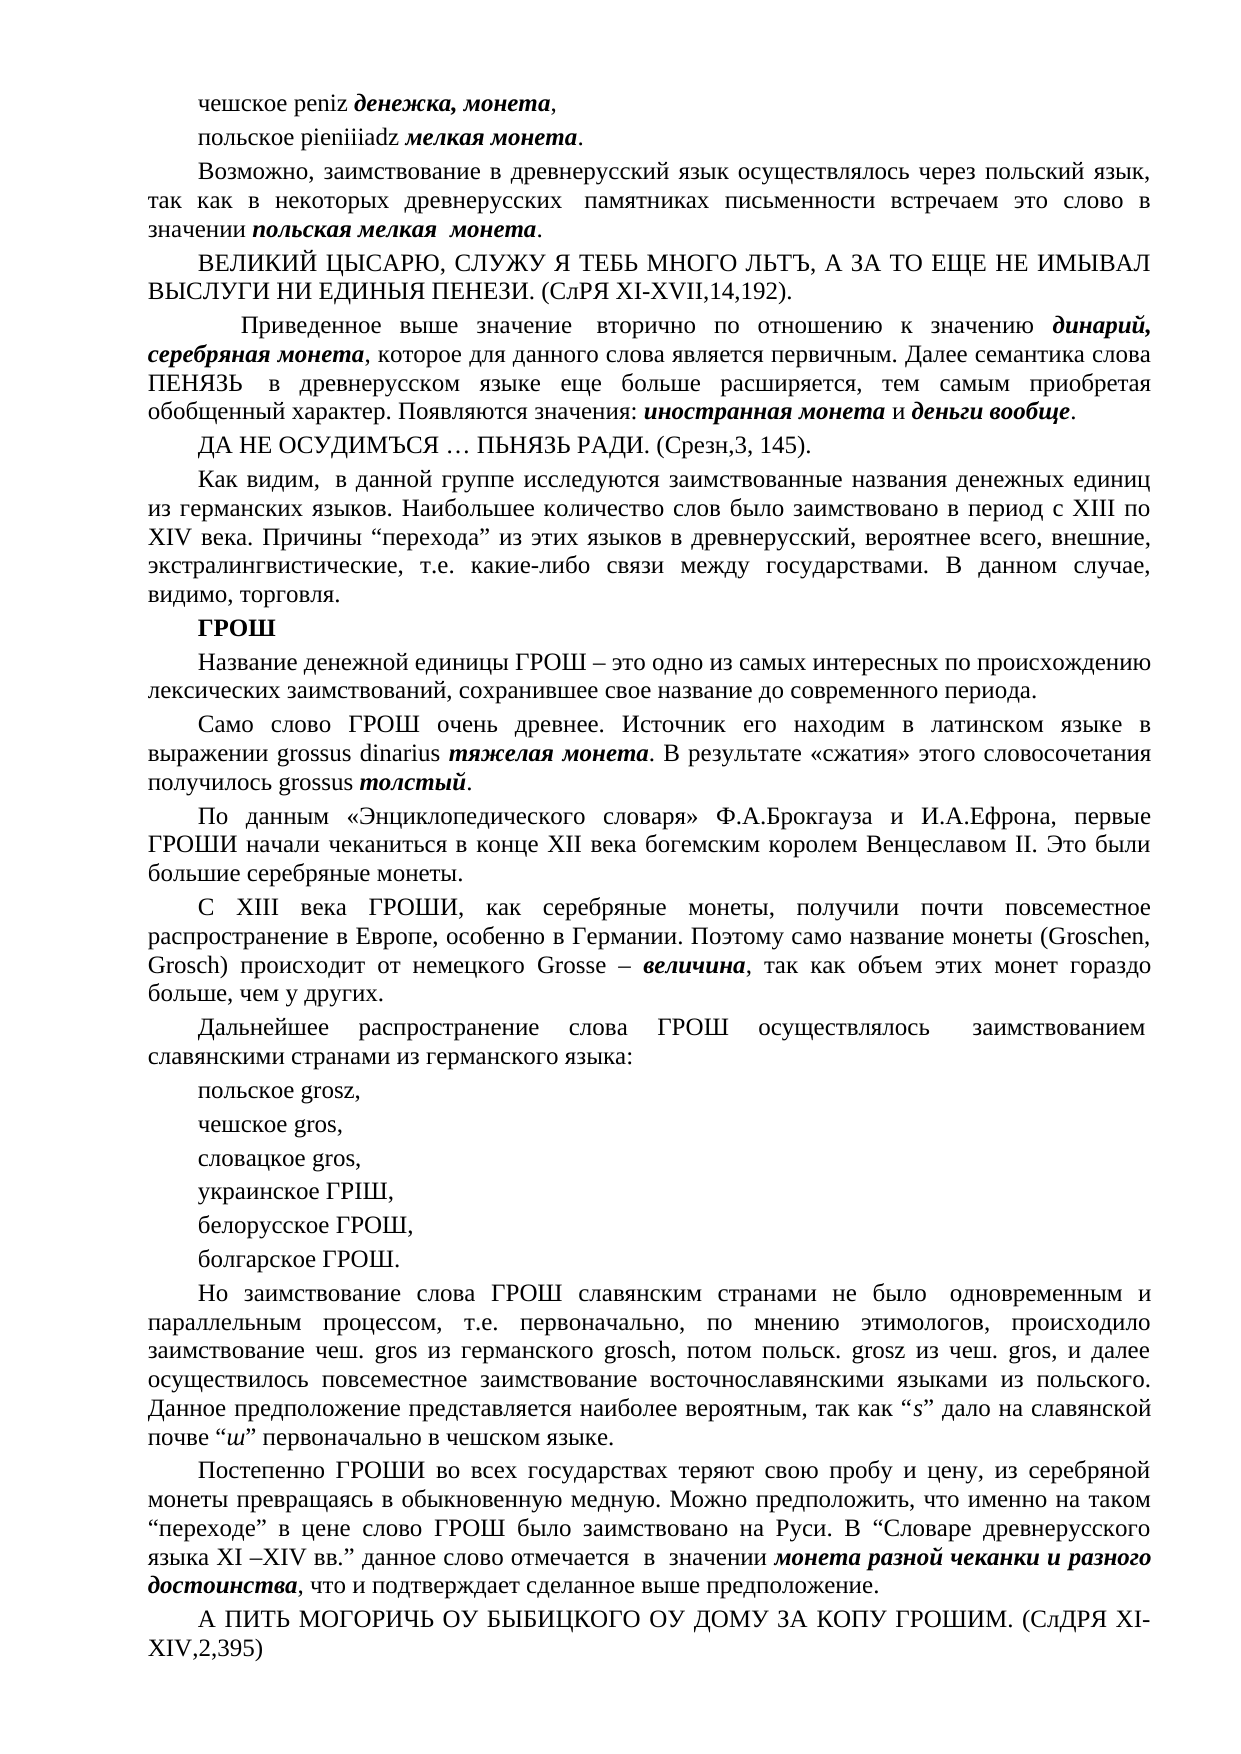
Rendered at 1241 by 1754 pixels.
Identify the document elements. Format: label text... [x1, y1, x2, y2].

text белорусское ГРОШ, [148, 1210, 1152, 1239]
text Постепенно ГРОШИ во всех государствах теряют свою пробу и цену, из серебряной монеты превращаясь в обыкновенную медную. Можно предположить, что именно на таком “переходе” в цене слово ГРОШ было заимствовано на Руси. В “Словаре древнерусского языка XI –XIV вв.” данное слово отмечается в значении монета разной чеканки и разного достоинства, что и подтверждает сделанное выше предположение. [148, 1456, 1152, 1599]
text ДА НЕ ОСУДИМЪСЯ … ПЬНЯЗЬ РАДИ. (Срезн,3, 145). [148, 430, 1152, 459]
text С XIII века ГРОШИ, как серебряные монеты, получили почти повсеместное распространение в Европе, особенно в Германии. Поэтому само название монеты (Groschen, Grosch) происходит от немецкого Grosse – величина, так как объем этих монет гораздо больше, чем у других. [148, 892, 1152, 1007]
text Но заимствование слова ГРОШ славянским странами не было одновременным и параллельным процессом, т.е. первоначально, по мнению этимологов, происходило заимствование чеш. gros из германского grosch, потом польск. grosz из чеш. gros, и далее осуществилось повсеместное заимствование восточнославянскими языками из польского. Данное предположение представляется наиболее вероятным, так как “s” дало на славянской почве “ш” первоначально в чешском языке. [148, 1278, 1152, 1451]
text чешское peniz денежка, монета, [148, 88, 1152, 117]
text ВЕЛИКИЙ ЦЫСАРЮ, СЛУЖУ Я ТЕБЬ МНОГО ЛЬТЪ, А ЗА ТО ЕЩЕ НЕ ИМЫВАЛ ВЫСЛУГИ НИ ЕДИНЫЯ ПЕНЕЗИ. (СлРЯ XI-XVII,14,192). [148, 248, 1152, 305]
text ГРОШ [148, 613, 1152, 642]
text Как видим, в данной группе исследуются заимствованные названия денежных единиц из германских языков. Наибольшее количество слов было заимствовано в период с XIII по XIV века. Причины “перехода” из этих языков в древнерусский, вероятнее всего, внешние, экстралингвистические, т.е. какие-либо связи между государствами. В данном случае, видимо, торговля. [148, 464, 1152, 608]
text словацкое gros, [148, 1143, 1152, 1171]
text А ПИТЬ МОГОРИЧЬ ОУ БЫБИЦКОГО ОУ ДОМУ ЗА КОПУ ГРОШИМ. (СлДРЯ XI-XIV,2,395) [148, 1604, 1152, 1662]
text чешское gros, [148, 1109, 1152, 1137]
text Приведенное выше значение вторично по отношению к значению динарий, серебряная монета, которое для данного слова является первичным. Далее семантика слова ПЕНЯЗЬ в древнерусском языке еще больше расширяется, тем самым приобретая обобщенный характер. Появляются значения: иностранная монета и деньги вообще. [148, 310, 1152, 425]
text польское grosz, [148, 1075, 1152, 1104]
text Возможно, заимствование в древнерусский язык осуществлялось через польский язык, так как в некоторых древнерусских памятниках письменности встречаем это слово в значении польская мелкая монета. [148, 156, 1152, 242]
text По данным «Энциклопедического словаря» Ф.А.Брокгауза и И.А.Ефрона, первые ГРОШИ начали чеканиться в конце XII века богемским королем Венцеславом II. Это были большие серебряные монеты. [148, 801, 1152, 887]
text Название денежной единицы ГРОШ – это одно из самых интересных по происхождению лексических заимствований, сохранившее свое название до современного периода. [148, 647, 1152, 704]
text Само слово ГРОШ очень древнее. Источник его находим в латинском языке в выражении grossus dinarius тяжелая монета. В результате «сжатия» этого словосочетания получилось grossus толстый. [148, 709, 1152, 796]
text украинское ГРIШ, [148, 1176, 1152, 1205]
text Дальнейшее распространение слова ГРОШ осуществлялось заимствованием славянскими странами из германского языка: [148, 1012, 1152, 1070]
text польское pieniiiadz мелкая монета. [148, 122, 1152, 151]
text болгарское ГРОШ. [148, 1244, 1152, 1273]
